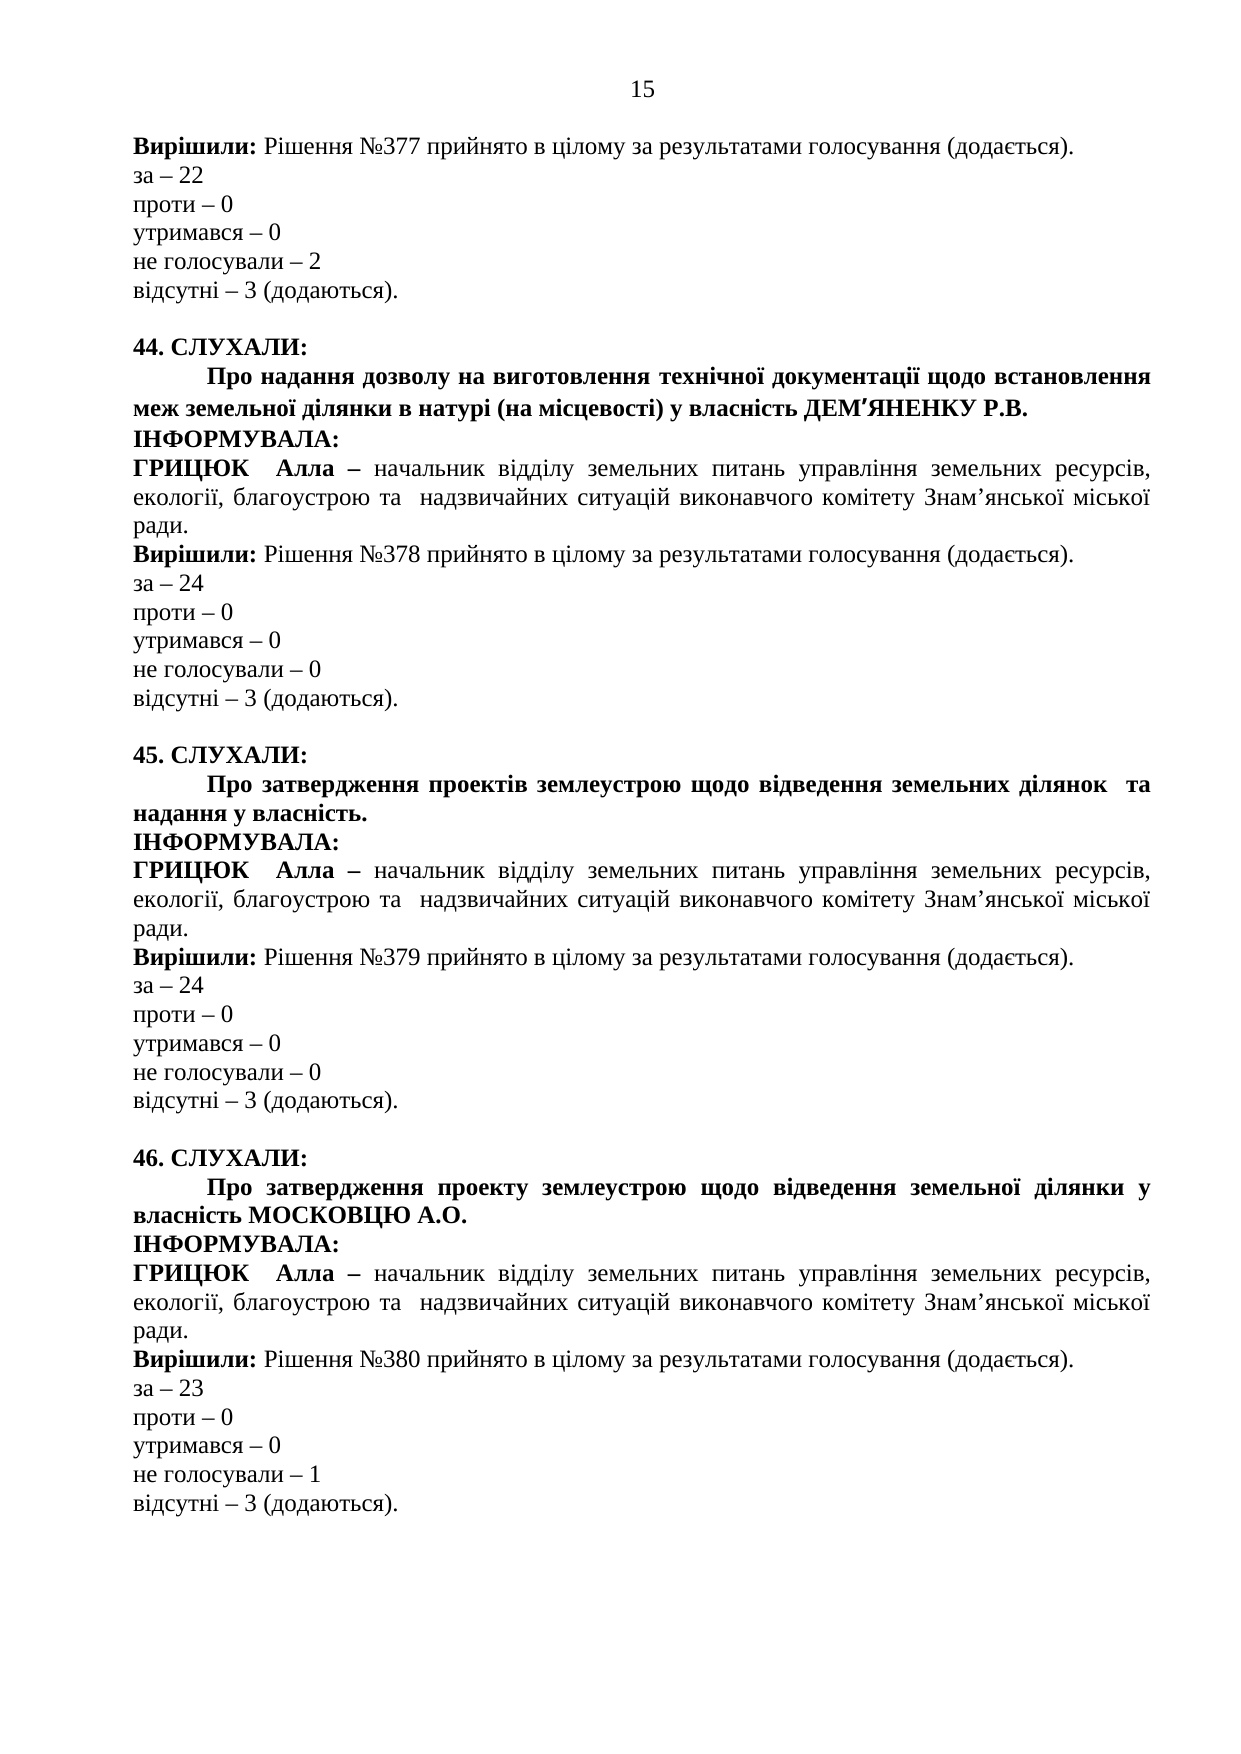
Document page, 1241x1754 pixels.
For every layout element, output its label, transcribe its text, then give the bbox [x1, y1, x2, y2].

text відсутні – 3 (додаються). [133, 1085, 1152, 1114]
text не голосували – 2 [133, 246, 1152, 275]
text проти – 0 [133, 189, 1152, 217]
text проти – 0 [133, 999, 1152, 1028]
text не голосували – 1 [133, 1459, 1152, 1488]
text відсутні – 3 (додаються). [133, 683, 1152, 712]
text ІНФОРМУВАЛА: [133, 827, 1152, 855]
text ІНФОРМУВАЛА: [133, 1229, 1152, 1258]
text утримався – 0 [133, 1430, 1152, 1459]
text ІНФОРМУВАЛА: [133, 424, 1152, 453]
text утримався – 0 [133, 1028, 1152, 1057]
text за – 23 [133, 1373, 1152, 1402]
text проти – 0 [133, 1402, 1152, 1430]
text Вирішили: Рішення №380 прийнято в цілому за результатами голосування (додається). [133, 1344, 1152, 1373]
text 46. CЛУХАЛИ: [133, 1143, 1152, 1172]
text за – 24 [133, 568, 1152, 597]
text 45. CЛУХАЛИ: [133, 740, 1152, 769]
text Вирішили: Рішення №379 прийнято в цілому за результатами голосування (додається). [133, 942, 1152, 970]
text за – 24 [133, 970, 1152, 999]
text утримався – 0 [133, 217, 1152, 246]
text Про затвердження проектів землеустрою щодо відведення земельних ділянок та надання у власність. [133, 769, 1152, 827]
text не голосували – 0 [133, 1057, 1152, 1085]
text утримався – 0 [133, 625, 1152, 654]
text 44. CЛУХАЛИ: [133, 332, 1152, 361]
text не голосували – 0 [133, 654, 1152, 683]
text Вирішили: Рішення №377 прийнято в цілому за результатами голосування (додається). [133, 131, 1152, 160]
text Про затвердження проекту землеустрою щодо відведення земельної ділянки у власність МОСКОВЦЮ А.О. [133, 1172, 1152, 1229]
text за – 22 [133, 160, 1152, 189]
text Про надання дозволу на виготовлення технічної документації щодо встановлення меж земельної ділянки в натурі (на місцевості) у власність ДЕМ’ЯНЕНКУ Р.В. [133, 361, 1152, 424]
text відсутні – 3 (додаються). [133, 1488, 1152, 1517]
text Вирішили: Рішення №378 прийнято в цілому за результатами голосування (додається). [133, 539, 1152, 568]
text відсутні – 3 (додаються). [133, 275, 1152, 304]
text проти – 0 [133, 597, 1152, 625]
